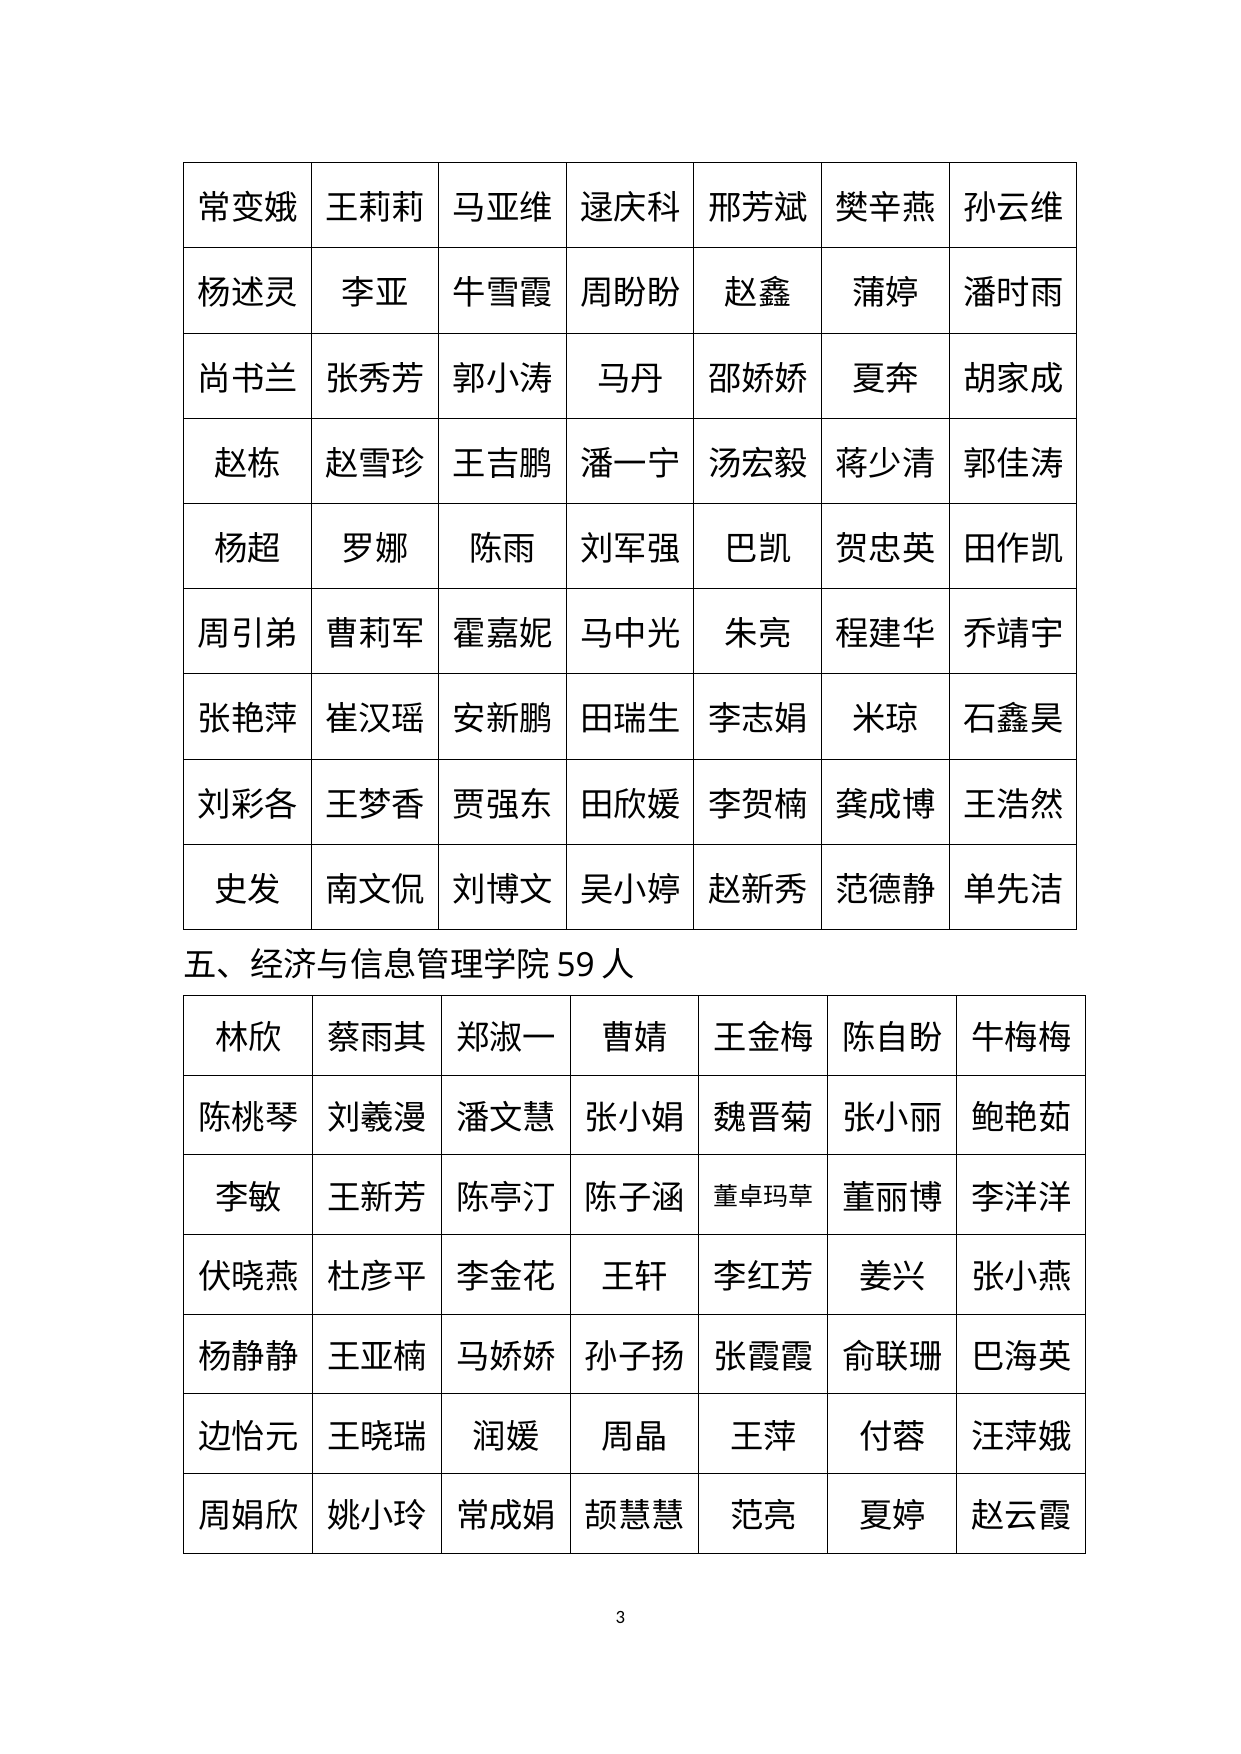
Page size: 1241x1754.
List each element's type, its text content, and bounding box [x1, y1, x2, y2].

table_cell 陈子涵 [571, 1155, 698, 1234]
table_cell 赵鑫 [694, 248, 821, 332]
table_cell 李亚 [312, 248, 438, 332]
table_header 林欣 [184, 996, 312, 1074]
table_cell 潘时雨 [950, 248, 1076, 332]
table_cell 杨静静 [184, 1315, 312, 1393]
table_cell 米琼 [822, 674, 949, 758]
table_cell 常变娥 [184, 163, 311, 247]
table_header 牛梅梅 [957, 996, 1085, 1074]
table_cell 张霞霞 [699, 1315, 827, 1393]
table_cell 刘博文 [439, 845, 566, 929]
table_cell 边怡元 [184, 1394, 312, 1473]
table_cell 王莉莉 [312, 163, 438, 247]
table_cell 李志娟 [694, 674, 821, 758]
table_cell 牛雪霞 [439, 248, 566, 332]
table_cell 李金花 [442, 1235, 570, 1314]
table_cell 范德静 [822, 845, 949, 929]
table_cell 王浩然 [950, 760, 1076, 844]
table_cell 蒋少清 [822, 419, 949, 503]
table_cell 邢芳斌 [694, 163, 821, 247]
table_cell 孙子扬 [571, 1315, 698, 1393]
table_cell 魏晋菊 [699, 1076, 827, 1154]
table_header 郑淑一 [442, 996, 570, 1074]
table_cell 周盼盼 [567, 248, 693, 332]
table_header 蔡雨其 [313, 996, 441, 1074]
table_cell 史发 [184, 845, 311, 929]
table_cell 陈亭汀 [442, 1155, 570, 1234]
table_cell 田瑞生 [567, 674, 693, 758]
table_cell 赵云霞 [957, 1474, 1085, 1553]
table_cell 郭小涛 [439, 334, 566, 418]
table_cell 马中光 [567, 589, 693, 673]
table_header 王金梅 [699, 996, 827, 1074]
table_cell 陈雨 [439, 504, 566, 588]
table_cell 常成娟 [442, 1474, 570, 1553]
table_cell 吴小婷 [567, 845, 693, 929]
table_cell 王新芳 [313, 1155, 441, 1234]
table_cell 樊辛燕 [822, 163, 949, 247]
table_header 曹婧 [571, 996, 698, 1074]
table_cell 张小丽 [828, 1076, 956, 1154]
table_cell 罗娜 [312, 504, 438, 588]
table_cell 程建华 [822, 589, 949, 673]
table_cell 赵新秀 [694, 845, 821, 929]
table_cell 蒲婷 [822, 248, 949, 332]
table_cell 颉慧慧 [571, 1474, 698, 1553]
table_cell 郭佳涛 [950, 419, 1076, 503]
table_cell 胡家成 [950, 334, 1076, 418]
table_cell 汪萍娥 [957, 1394, 1085, 1473]
table_header 陈自盼 [828, 996, 956, 1074]
table_cell 王萍 [699, 1394, 827, 1473]
table_cell 李敏 [184, 1155, 312, 1234]
table_cell 刘军强 [567, 504, 693, 588]
table_cell 鲍艳茹 [957, 1076, 1085, 1154]
table_cell 周娟欣 [184, 1474, 312, 1553]
table_cell 曹莉军 [312, 589, 438, 673]
table_cell 贾强东 [439, 760, 566, 844]
table_cell 范亮 [699, 1474, 827, 1553]
table_cell 王轩 [571, 1235, 698, 1314]
table_cell 董卓玛草 [699, 1155, 827, 1234]
table_cell 刘羲漫 [313, 1076, 441, 1154]
table_cell 赵雪珍 [312, 419, 438, 503]
table_cell 霍嘉妮 [439, 589, 566, 673]
table_cell 姜兴 [828, 1235, 956, 1314]
table_cell 巴海英 [957, 1315, 1085, 1393]
table_cell 润媛 [442, 1394, 570, 1473]
table_cell 王亚楠 [313, 1315, 441, 1393]
table_cell 李洋洋 [957, 1155, 1085, 1234]
table_cell 刘彩各 [184, 760, 311, 844]
table_cell 李贺楠 [694, 760, 821, 844]
table_cell 田作凯 [950, 504, 1076, 588]
table_cell 付蓉 [828, 1394, 956, 1473]
table_cell 伏晓燕 [184, 1235, 312, 1314]
table_cell 单先洁 [950, 845, 1076, 929]
table_cell 邵娇娇 [694, 334, 821, 418]
table_cell 乔靖宇 [950, 589, 1076, 673]
table_cell 潘文慧 [442, 1076, 570, 1154]
table_cell 张秀芳 [312, 334, 438, 418]
table_cell 孙云维 [950, 163, 1076, 247]
table_cell 尚书兰 [184, 334, 311, 418]
table_cell 王晓瑞 [313, 1394, 441, 1473]
table_cell 俞联珊 [828, 1315, 956, 1393]
table_cell 安新鹏 [439, 674, 566, 758]
table_cell 汤宏毅 [694, 419, 821, 503]
table_cell 姚小玲 [313, 1474, 441, 1553]
table_cell 贺忠英 [822, 504, 949, 588]
table_cell 李红芳 [699, 1235, 827, 1314]
table_cell 潘一宁 [567, 419, 693, 503]
table_cell 夏婷 [828, 1474, 956, 1553]
table_cell 杨述灵 [184, 248, 311, 332]
table_cell 朱亮 [694, 589, 821, 673]
table_cell 董丽博 [828, 1155, 956, 1234]
table_cell 马丹 [567, 334, 693, 418]
table_cell 马娇娇 [442, 1315, 570, 1393]
table_cell 赵栋 [184, 419, 311, 503]
table_cell 田欣媛 [567, 760, 693, 844]
text 五、经济与信息管理学院59人 [183, 930, 1057, 995]
table_cell 崔汉瑶 [312, 674, 438, 758]
table_cell 张小燕 [957, 1235, 1085, 1314]
table_cell 巴凯 [694, 504, 821, 588]
table_cell 逯庆科 [567, 163, 693, 247]
table_cell 杜彦平 [313, 1235, 441, 1314]
table_cell 夏奔 [822, 334, 949, 418]
table_cell 马亚维 [439, 163, 566, 247]
table_cell 王梦香 [312, 760, 438, 844]
table_cell 张艳萍 [184, 674, 311, 758]
table_cell 杨超 [184, 504, 311, 588]
table_cell 石鑫昊 [950, 674, 1076, 758]
table_cell 周引弟 [184, 589, 311, 673]
table_cell 张小娟 [571, 1076, 698, 1154]
table_cell 陈桃琴 [184, 1076, 312, 1154]
table_cell 南文侃 [312, 845, 438, 929]
table_cell 龚成博 [822, 760, 949, 844]
table_cell 王吉鹏 [439, 419, 566, 503]
table_cell 周晶 [571, 1394, 698, 1473]
